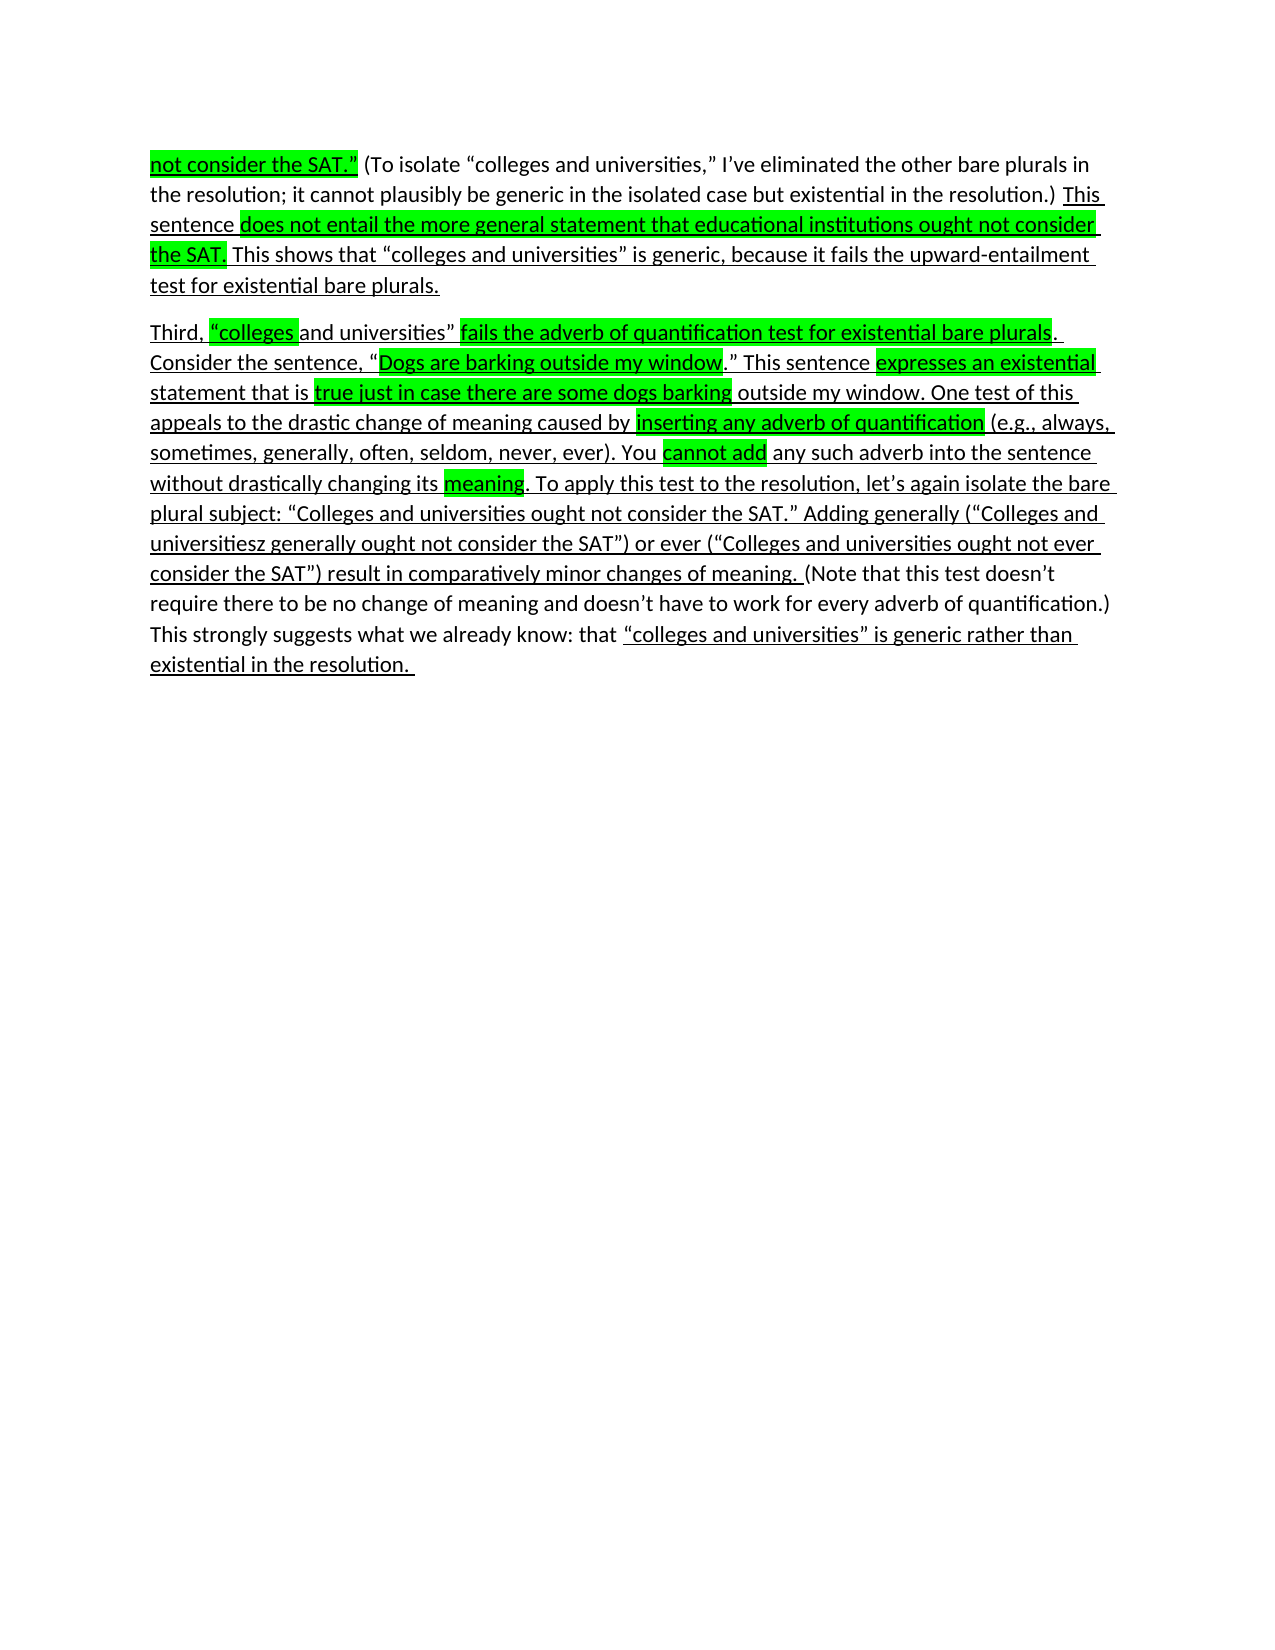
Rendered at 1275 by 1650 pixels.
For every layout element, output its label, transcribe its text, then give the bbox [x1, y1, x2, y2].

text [150, 150, 1125, 299]
text Third, “colleges and universities” fails the adverb of quantification test for existential bare plurals. Consider the sentence, “Dogs are barking outside my window.” This sentence expresses an existential statement that is true just in case there are some dogs barking outside my window. One test of this appeals to the drastic change of meaning caused by inserting any adverb of quantification (e.g., always, sometimes, generally, often, seldom, never, ever). You cannot add any such adverb into the sentence without drastically changing its meaning. To apply this test to the resolution, let’s again isolate the bare plural subject: “Colleges and universities ought not consider the SAT.” Adding generally (“Colleges and universitiesz generally ought not consider the SAT”) or ever (“Colleges and universities ought not ever consider the SAT”) result in comparatively minor changes of meaning. (Note that this test doesn’t require there to be no change of meaning and doesn’t have to work for every adverb of quantification.) This strongly suggests what we already know: that “colleges and universities” is generic rather than existential in the resolution. [150, 318, 1125, 678]
